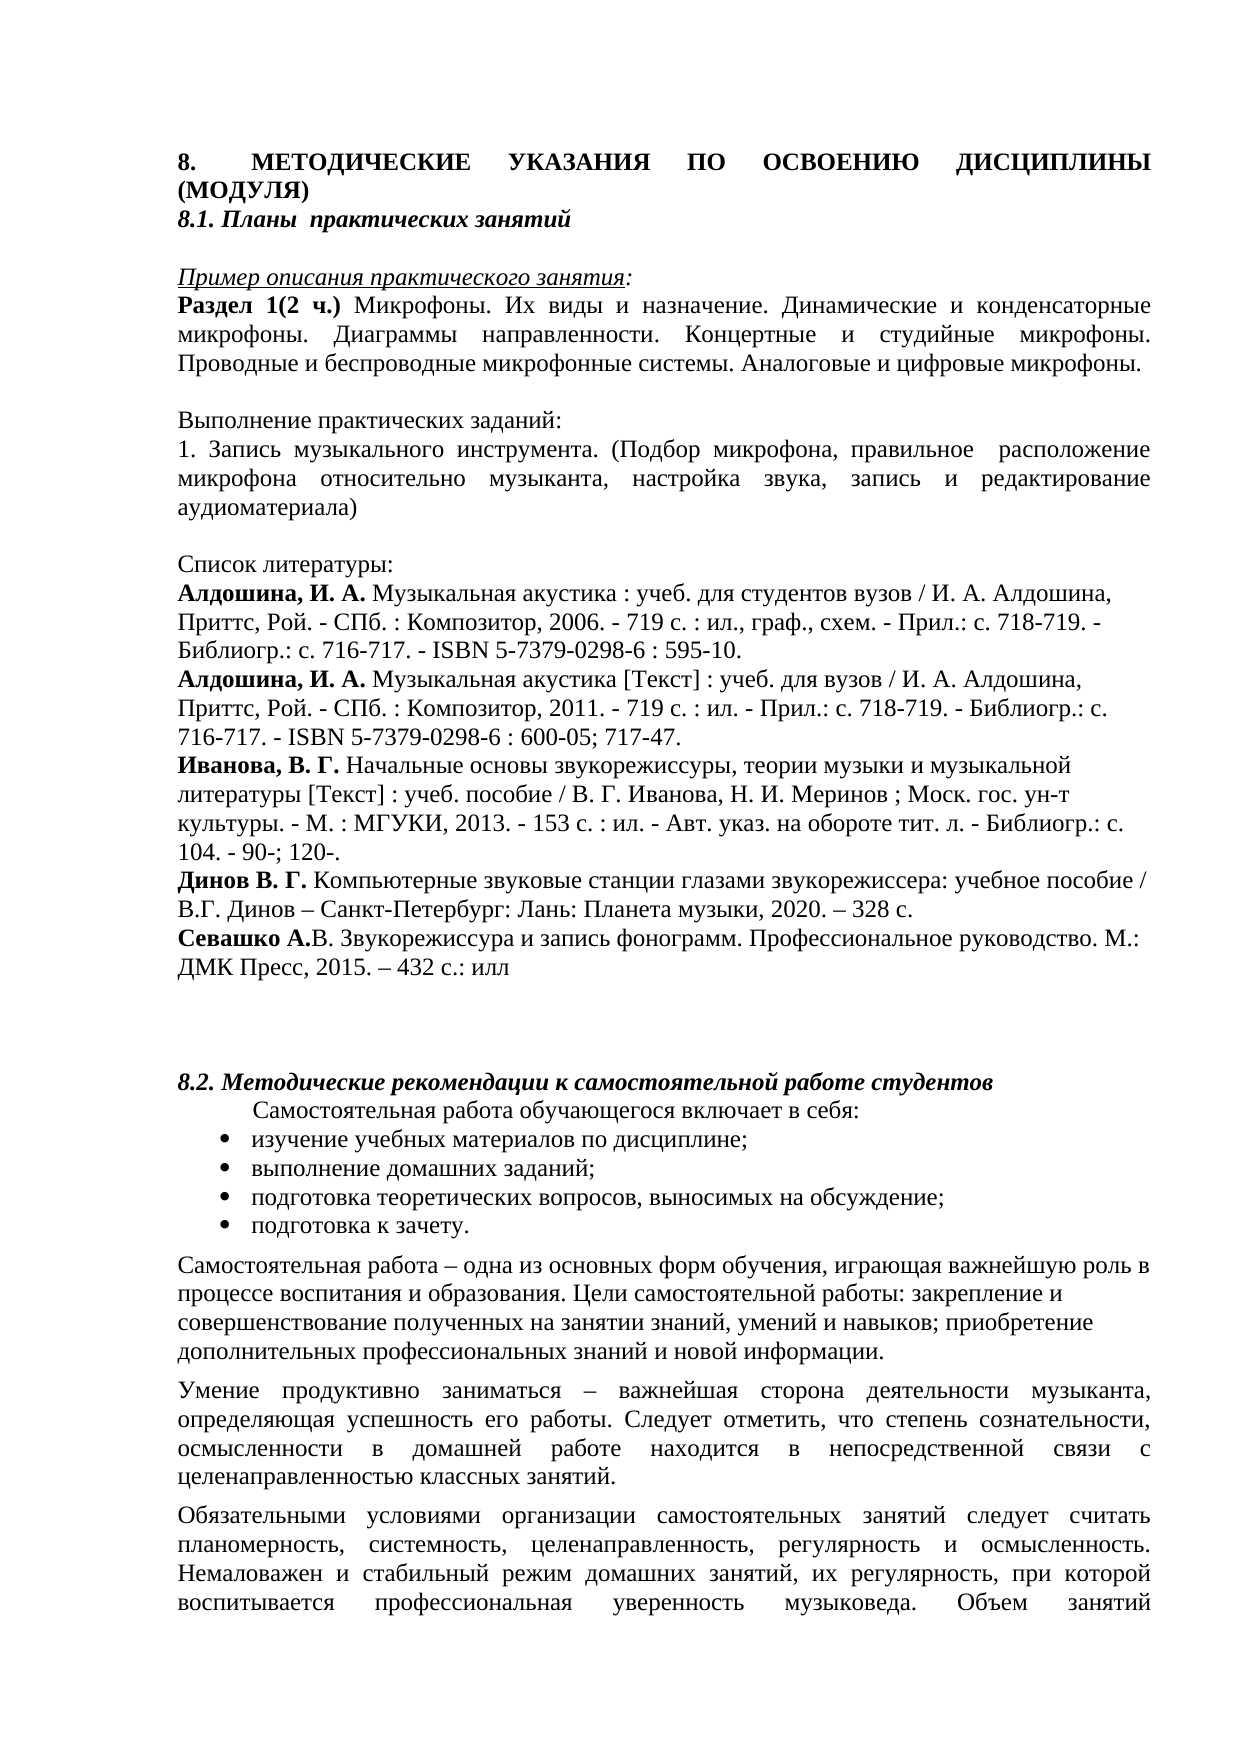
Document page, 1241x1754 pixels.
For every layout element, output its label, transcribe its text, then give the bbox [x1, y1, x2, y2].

text Самостоятельная работа обучающегося включает в себя: [177, 1096, 1152, 1124]
text 8. МЕТОДИЧЕСКИЕ УКАЗАНИЯ ПО ОСВОЕНИЮ ДИСЦИПЛИНЫ (МОДУЛЯ) [177, 147, 1152, 204]
text 8.2. Методические рекомендации к самостоятельной работе студентов [177, 1067, 1152, 1096]
text Иванова, В. Г. Начальные основы звукорежиссуры, теории музыки и музыкальной литературы [Текст] : учеб. пособие / В. Г. Иванова, Н. И. Меринов ; Моск. гос. ун-т культуры. - М. : МГУКИ, 2013. - 153 с. : ил. - Авт. указ. на обороте тит. л. - Библиогр.: с. 104. - 90-; 120-. [177, 751, 1152, 866]
list подготовка к зачету. [177, 1211, 1152, 1239]
list выполнение домашних заданий; [177, 1153, 1152, 1182]
text Список литературы: [177, 549, 1152, 578]
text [177, 1501, 1152, 1616]
text Выполнение практических заданий: [177, 406, 1152, 434]
text Динов В. Г. Компьютерные звуковые станции глазами звукорежиссера: учебное пособие / В.Г. Динов – Санкт-Петербург: Лань: Планета музыки, 2020. – 328 с. [177, 866, 1152, 923]
list изучение учебных материалов по дисциплине; [177, 1124, 1152, 1153]
text 8.1. Планы практических занятий [177, 204, 1152, 233]
text Умение продуктивно заниматься – важнейшая сторона деятельности музыканта, определяющая успешность его работы. Следует отметить, что степень сознательности, осмысленности в домашней работе находится в непосредственной связи с целенаправленностью классных занятий. [177, 1375, 1152, 1490]
text Раздел 1(2 ч.) Микрофоны. Их виды и назначение. Динамические и конденсаторные микрофоны. Диаграммы направленности. Концертные и студийные микрофоны. Проводные и беспроводные микрофонные системы. Аналоговые и цифровые микрофоны. [177, 291, 1152, 377]
list подготовка теоретических вопросов, выносимых на обсуждение; [177, 1182, 1152, 1211]
text Алдошина, И. А. Музыкальная акустика [Текст] : учеб. для вузов / И. А. Алдошина, Приттс, Рой. - СПб. : Композитор, 2011. - 719 с. : ил. - Прил.: с. 718-719. - Библиогр.: с. 716-717. - ISBN 5-7379-0298-6 : 600-05; 717-47. [177, 664, 1152, 751]
text Алдошина, И. А. Музыкальная акустика : учеб. для студентов вузов / И. А. Алдошина, Приттс, Рой. - СПб. : Композитор, 2006. - 719 с. : ил., граф., схем. - Прил.: с. 718-719. - Библиогр.: с. 716-717. - ISBN 5-7379-0298-6 : 595-10. [177, 578, 1152, 664]
text Севашко А.В. Звукорежиссура и запись фонограмм. Профессиональное руководство. М.: ДМК Пресс, 2015. – 432 с.: илл [177, 923, 1152, 981]
text Пример описания практического занятия: [177, 262, 1152, 291]
text Самостоятельная работа – одна из основных форм обучения, играющая важнейшую роль в процессе воспитания и образования. Цели самостоятельной работы: закрепление и совершенствование полученных на занятии знаний, умений и навыков; приобретение дополнительных профессиональных знаний и новой информации. [177, 1250, 1152, 1365]
text 1. Запись музыкального инструмента. (Подбор микрофона, правильное расположение микрофона относительно музыканта, настройка звука, запись и редактирование аудиоматериала) [177, 434, 1152, 521]
